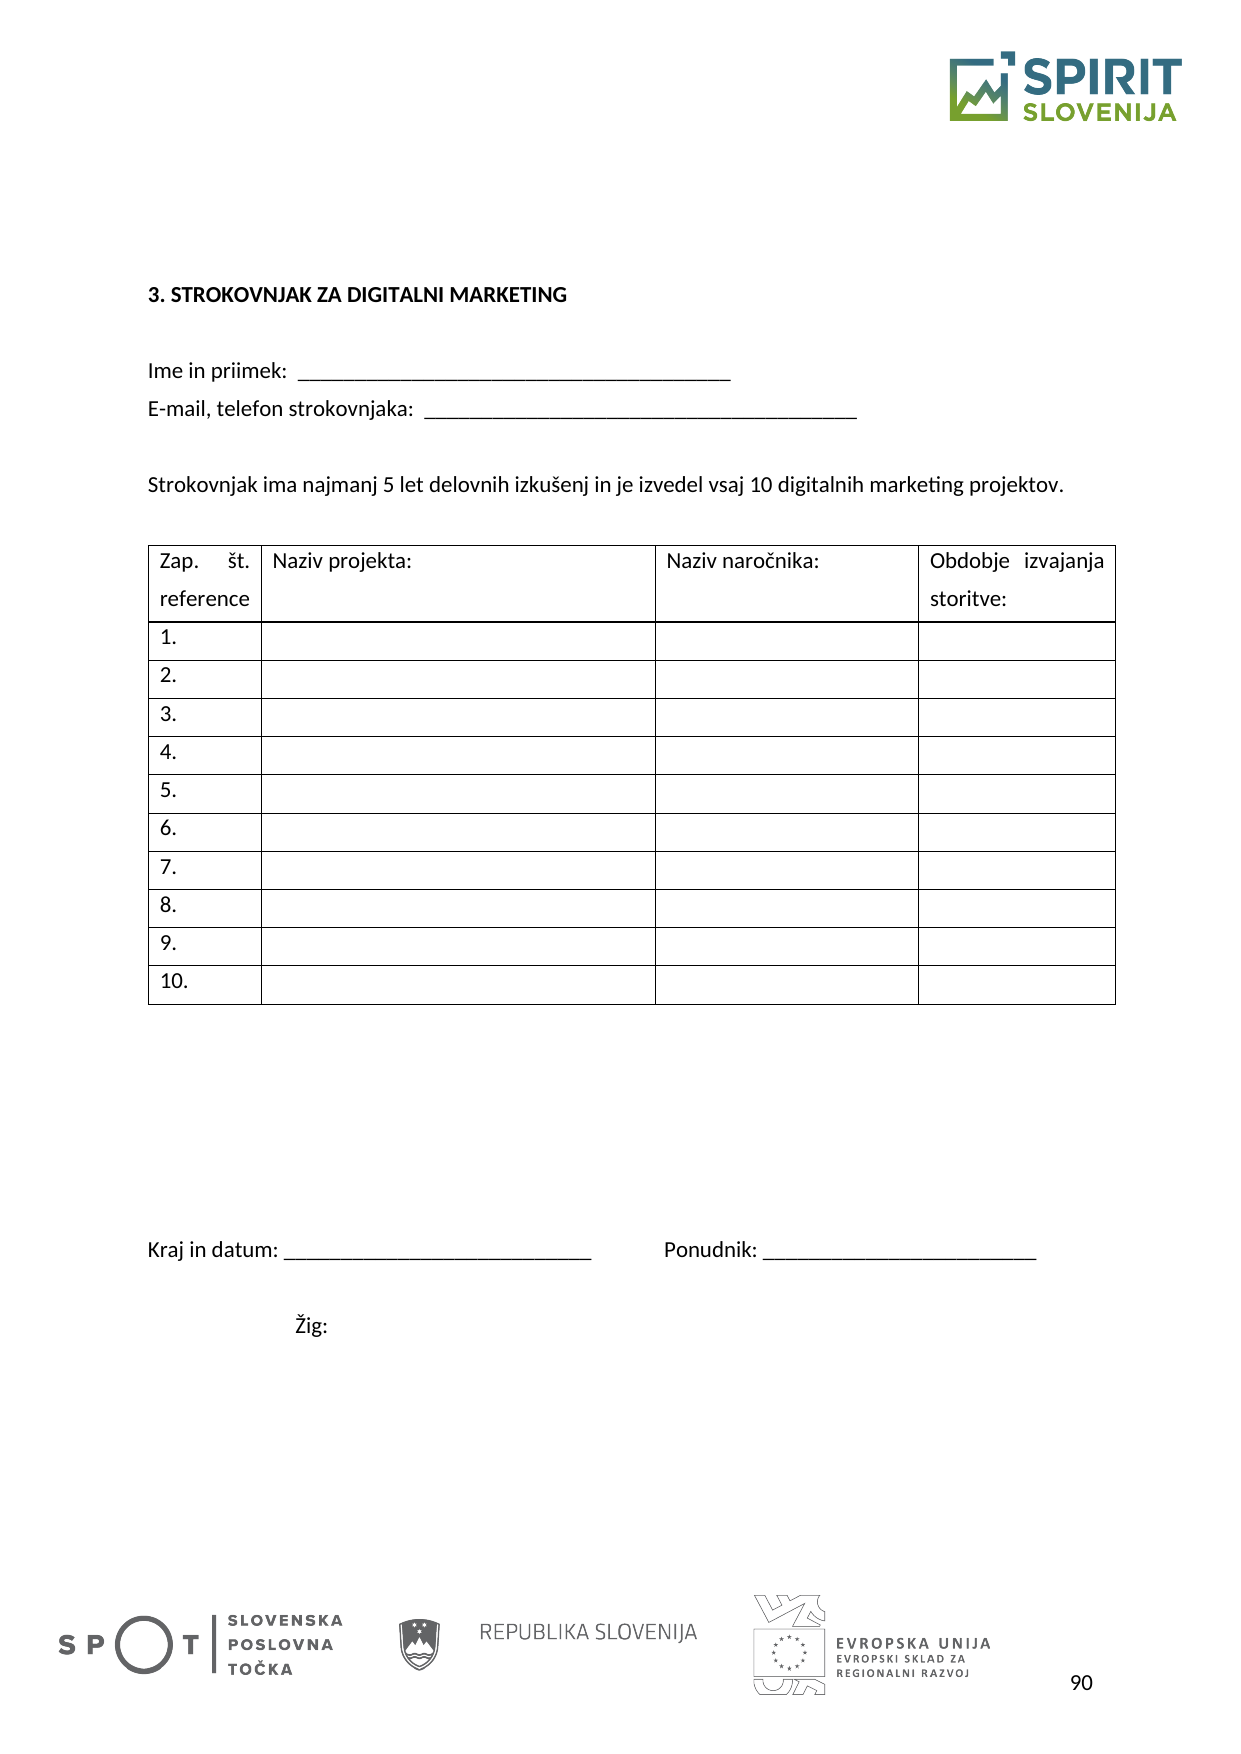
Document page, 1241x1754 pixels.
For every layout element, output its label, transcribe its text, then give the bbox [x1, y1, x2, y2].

table_cell 5. [149, 775, 261, 812]
table_cell [656, 737, 918, 774]
text Žig: [221, 1311, 1093, 1339]
table_cell [262, 852, 655, 889]
table_cell [656, 966, 918, 1004]
table_cell [262, 699, 655, 736]
table_cell [919, 852, 1115, 889]
table_header Naziv projekta: [262, 546, 655, 621]
table_cell [919, 775, 1115, 812]
text Strokovnjak ima najmanj 5 let delovnih izkušenj in je izvedel vsaj 10 digitalnih marketing projektov. [148, 470, 1093, 498]
table_cell 10. [149, 966, 261, 1004]
table_cell 6. [149, 814, 261, 851]
table_cell [262, 775, 655, 812]
table_cell [919, 623, 1115, 659]
table_cell [919, 737, 1115, 774]
table_cell [656, 852, 918, 889]
table_cell [262, 890, 655, 927]
text Ime in priimek: ______________________________________ [148, 356, 1093, 384]
table_cell 1. [149, 623, 261, 659]
table_cell [656, 661, 918, 698]
table_cell [656, 623, 918, 659]
table_cell [656, 814, 918, 851]
table_cell [656, 890, 918, 927]
table_cell 3. [149, 699, 261, 736]
table_cell [262, 966, 655, 1004]
table_cell 7. [149, 852, 261, 889]
text E-mail, telefon strokovnjaka: ______________________________________ [148, 394, 1093, 422]
table_cell [919, 928, 1115, 965]
table_header Naziv naročnika: [656, 546, 918, 621]
table_cell [262, 814, 655, 851]
table_cell 4. [149, 737, 261, 774]
picture [0, 1583, 1241, 1754]
table_cell 2. [149, 661, 261, 698]
table_cell [656, 699, 918, 736]
table_cell [262, 737, 655, 774]
table_cell 8. [149, 890, 261, 927]
text Kraj in datum: ___________________________ Ponudnik: ________________________ [148, 1235, 1093, 1263]
table_header Obdobje izvajanja storitve: [919, 546, 1115, 621]
table_cell [919, 966, 1115, 1004]
table_cell [262, 928, 655, 965]
table_cell [919, 699, 1115, 736]
picture [0, 0, 1241, 138]
table_cell [262, 623, 655, 659]
text 3. STROKOVNJAK ZA DIGITALNI MARKETING [148, 281, 1093, 309]
table_cell [919, 814, 1115, 851]
table_cell 9. [149, 928, 261, 965]
table_cell [656, 775, 918, 812]
table_header Zap. št. reference [149, 546, 261, 621]
table_cell [262, 661, 655, 698]
table_cell [919, 661, 1115, 698]
table_cell [656, 928, 918, 965]
table_cell [919, 890, 1115, 927]
